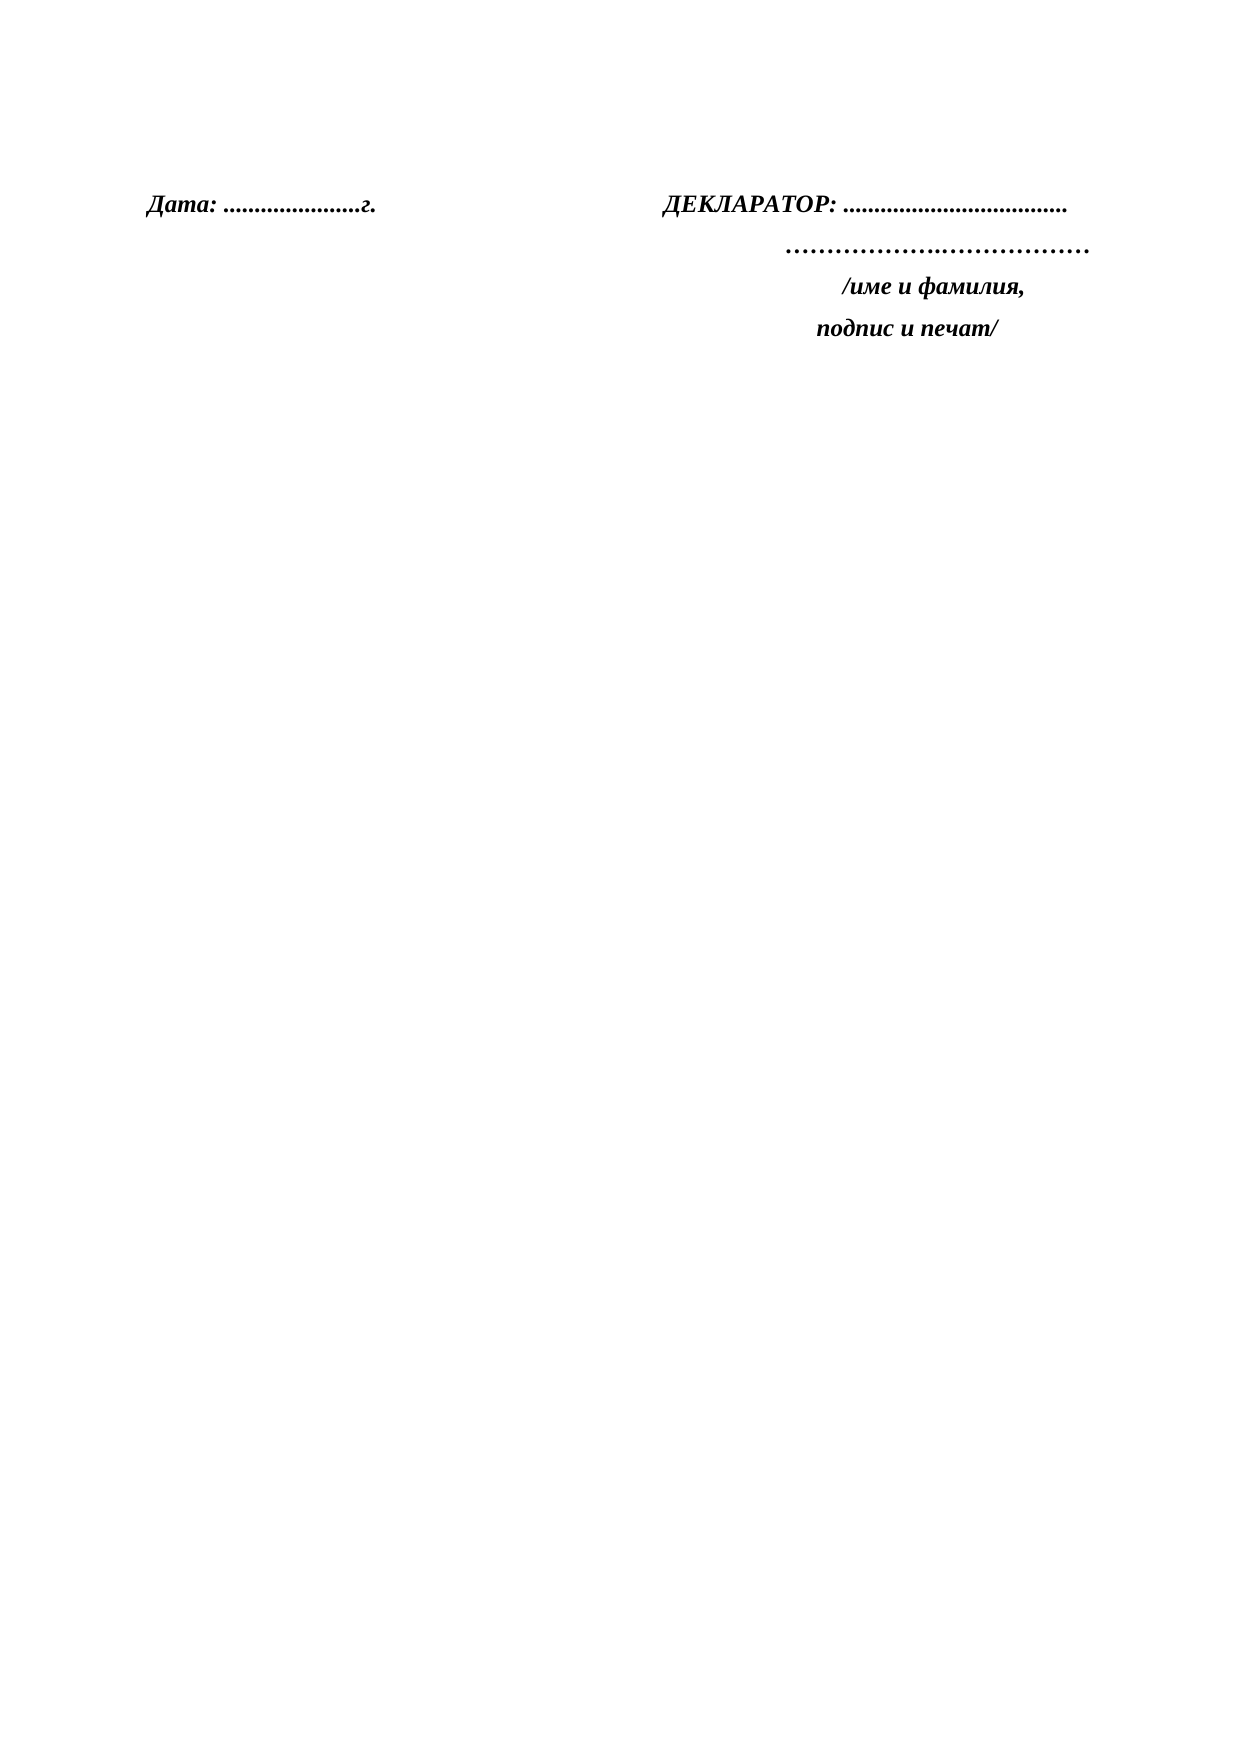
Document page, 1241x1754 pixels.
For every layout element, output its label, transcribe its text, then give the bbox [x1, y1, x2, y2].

text /име и фамилия, [148, 271, 1093, 300]
text ……………….……………… [148, 230, 1093, 259]
text Дата: ......................г. ДЕКЛАРАТОР: .................................... [148, 189, 1093, 218]
text подпис и печат/ [148, 313, 1093, 341]
